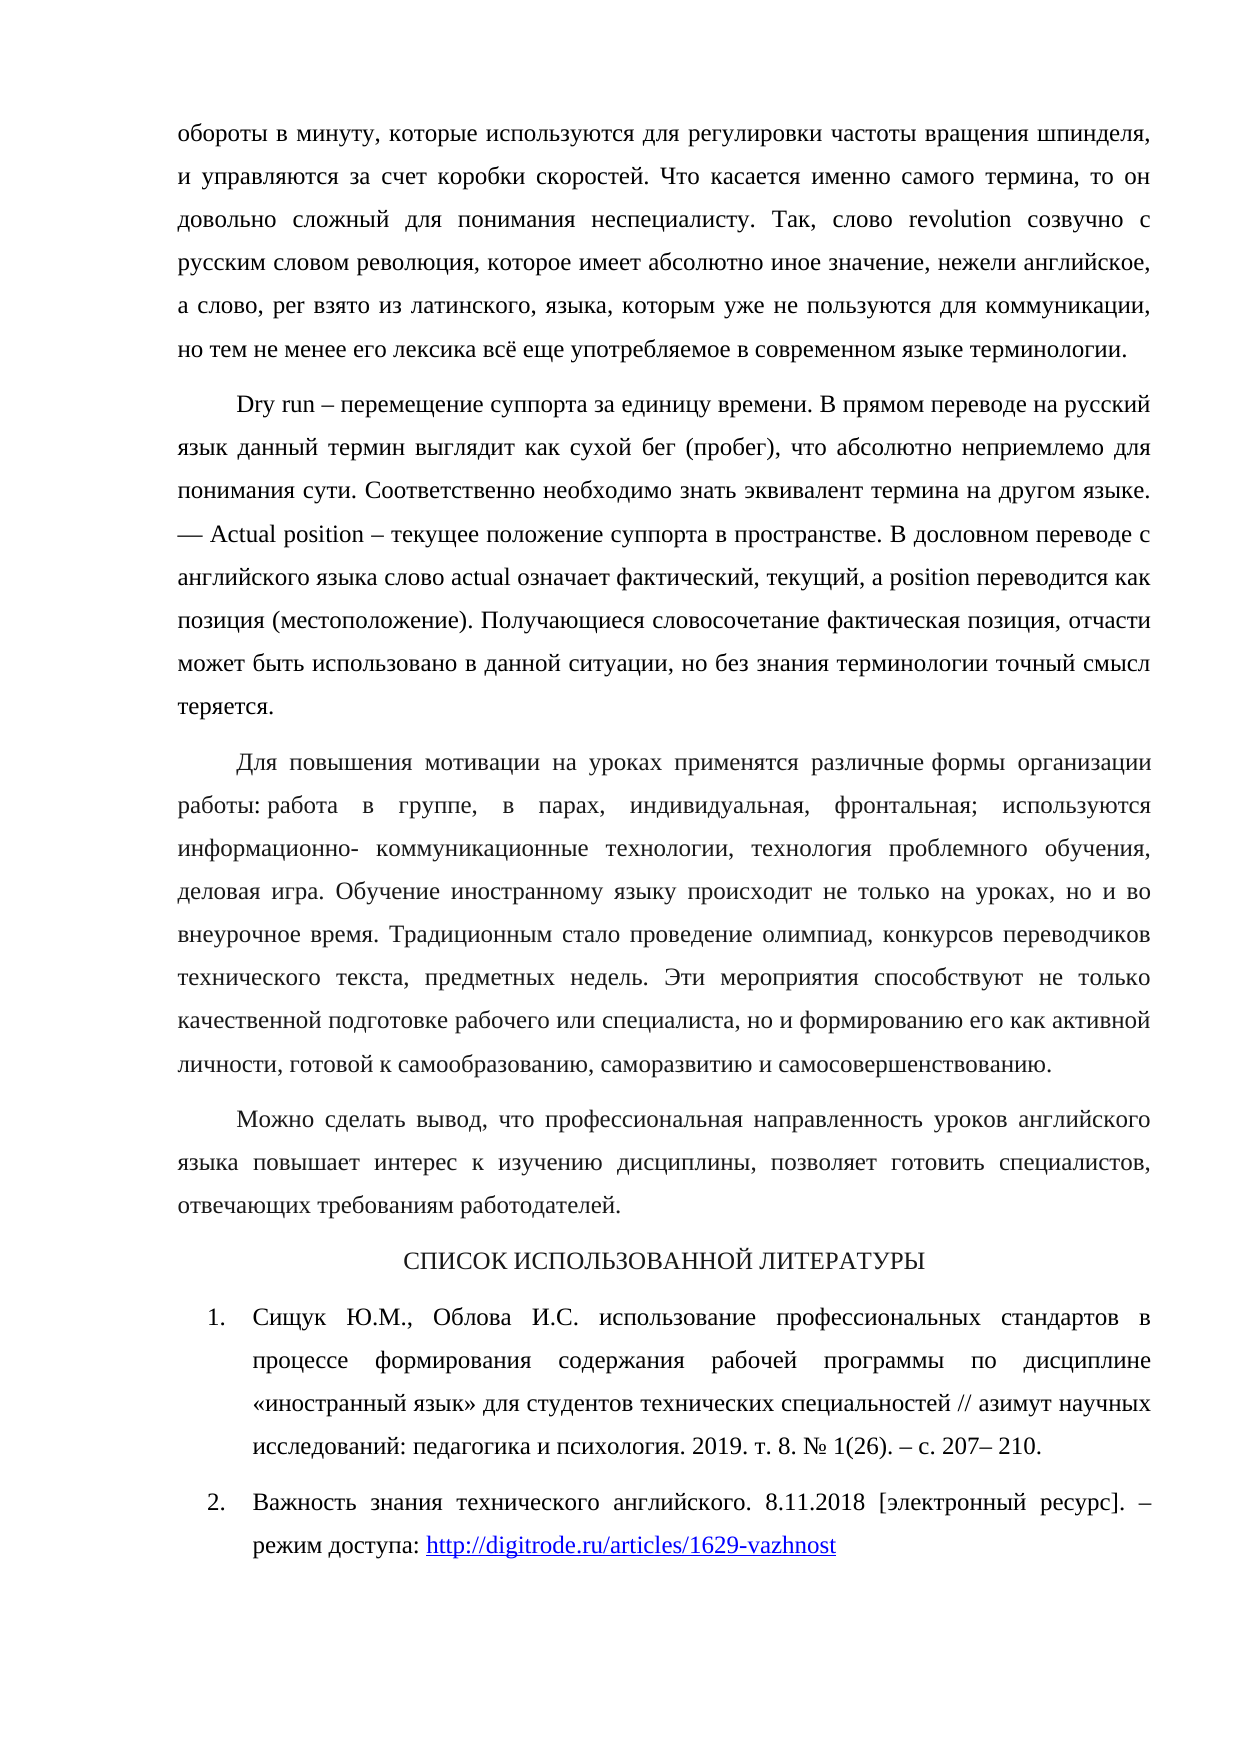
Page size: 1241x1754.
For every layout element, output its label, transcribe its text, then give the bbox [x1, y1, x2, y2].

text Dry run – перемещение суппорта за единицу времени. В прямом переводе на русский язык данный термин выглядит как сухой бег (пробег), что абсолютно неприемлемо для понимания сути. Соответственно необходимо знать эквивалент термина на другом языке. — Actual position – текущее положение суппорта в пространстве. В дословном переводе с английского языка слово actual означает фактический, текущий, а position переводится как позиция (местоположение). Получающиеся словосочетание фактическая позиция, отчасти может быть использовано в данной ситуации, но без знания терминологии точный смысл теряется. [177, 389, 1152, 720]
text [177, 118, 1152, 362]
text Можно сделать вывод, что профессиональная направленность уроков английского языка повышает интерес к изучению дисциплины, позволяет готовить специалистов, отвечающих требованиям работодателей. [177, 1104, 1152, 1219]
list Сищук Ю.М., Облова И.С. использование профессиональных стандартов в процессе формирования содержания рабочей программы по дисциплине «иностранный язык» для студентов технических специальностей // азимут научных исследований: педагогика и психология. 2019. т. 8. № 1(26). – c. 207– 210. [207, 1302, 1152, 1460]
text Для повышения мотивации на уроках применятся различные формы организации работы: работа в группе, в парах, индивидуальная, фронтальная; используются информационно- коммуникационные технологии, технология проблемного обучения, деловая игра. Обучение иностранному языку происходит не только на уроках, но и во внеурочное время. Традиционным стало проведение олимпиад, конкурсов переводчиков технического текста, предметных недель. Эти мероприятия способствуют не только качественной подготовке рабочего или специалиста, но и формированию его как активной личности, готовой к самообразованию, саморазвитию и самосовершенствованию. [177, 747, 1152, 1077]
list Важность знания технического английского. 8.11.2018 [электронный ресурс]. – режим доступа: http://digitrode.ru/articles/1629-vazhnost [207, 1487, 1152, 1559]
text СПИСОК ИСПОЛЬЗОВАННОЙ ЛИТЕРАТУРЫ [177, 1246, 1152, 1275]
